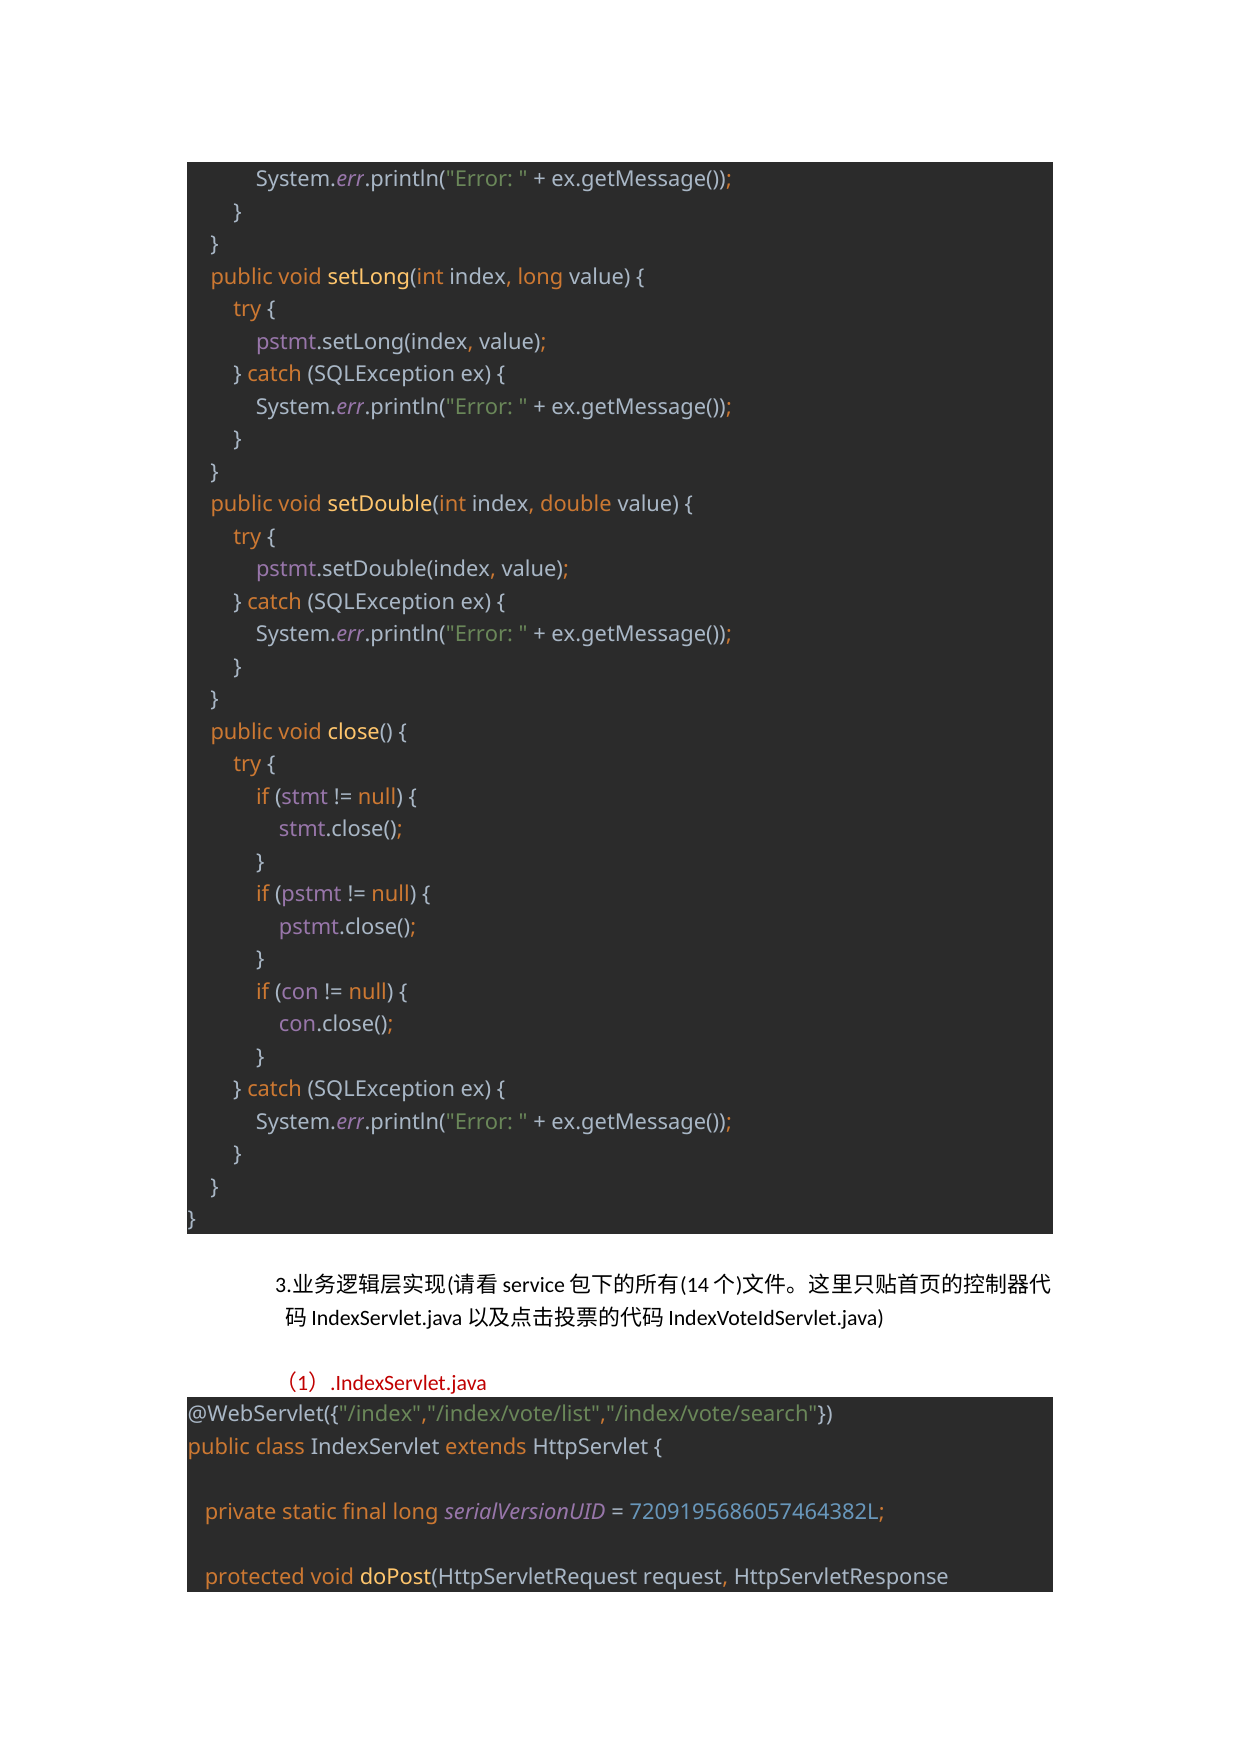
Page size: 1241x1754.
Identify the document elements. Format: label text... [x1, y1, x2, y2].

list （1）.IndexServlet.java [231, 1364, 1053, 1397]
list 3.业务逻辑层实现(请看service包下的所有(14个)文件。这里只贴首页的控制器代 码IndexServlet.java以及点击投票的代码IndexVoteIdServlet.java) [231, 1267, 1053, 1332]
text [187, 1397, 1053, 1592]
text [187, 162, 1053, 1234]
